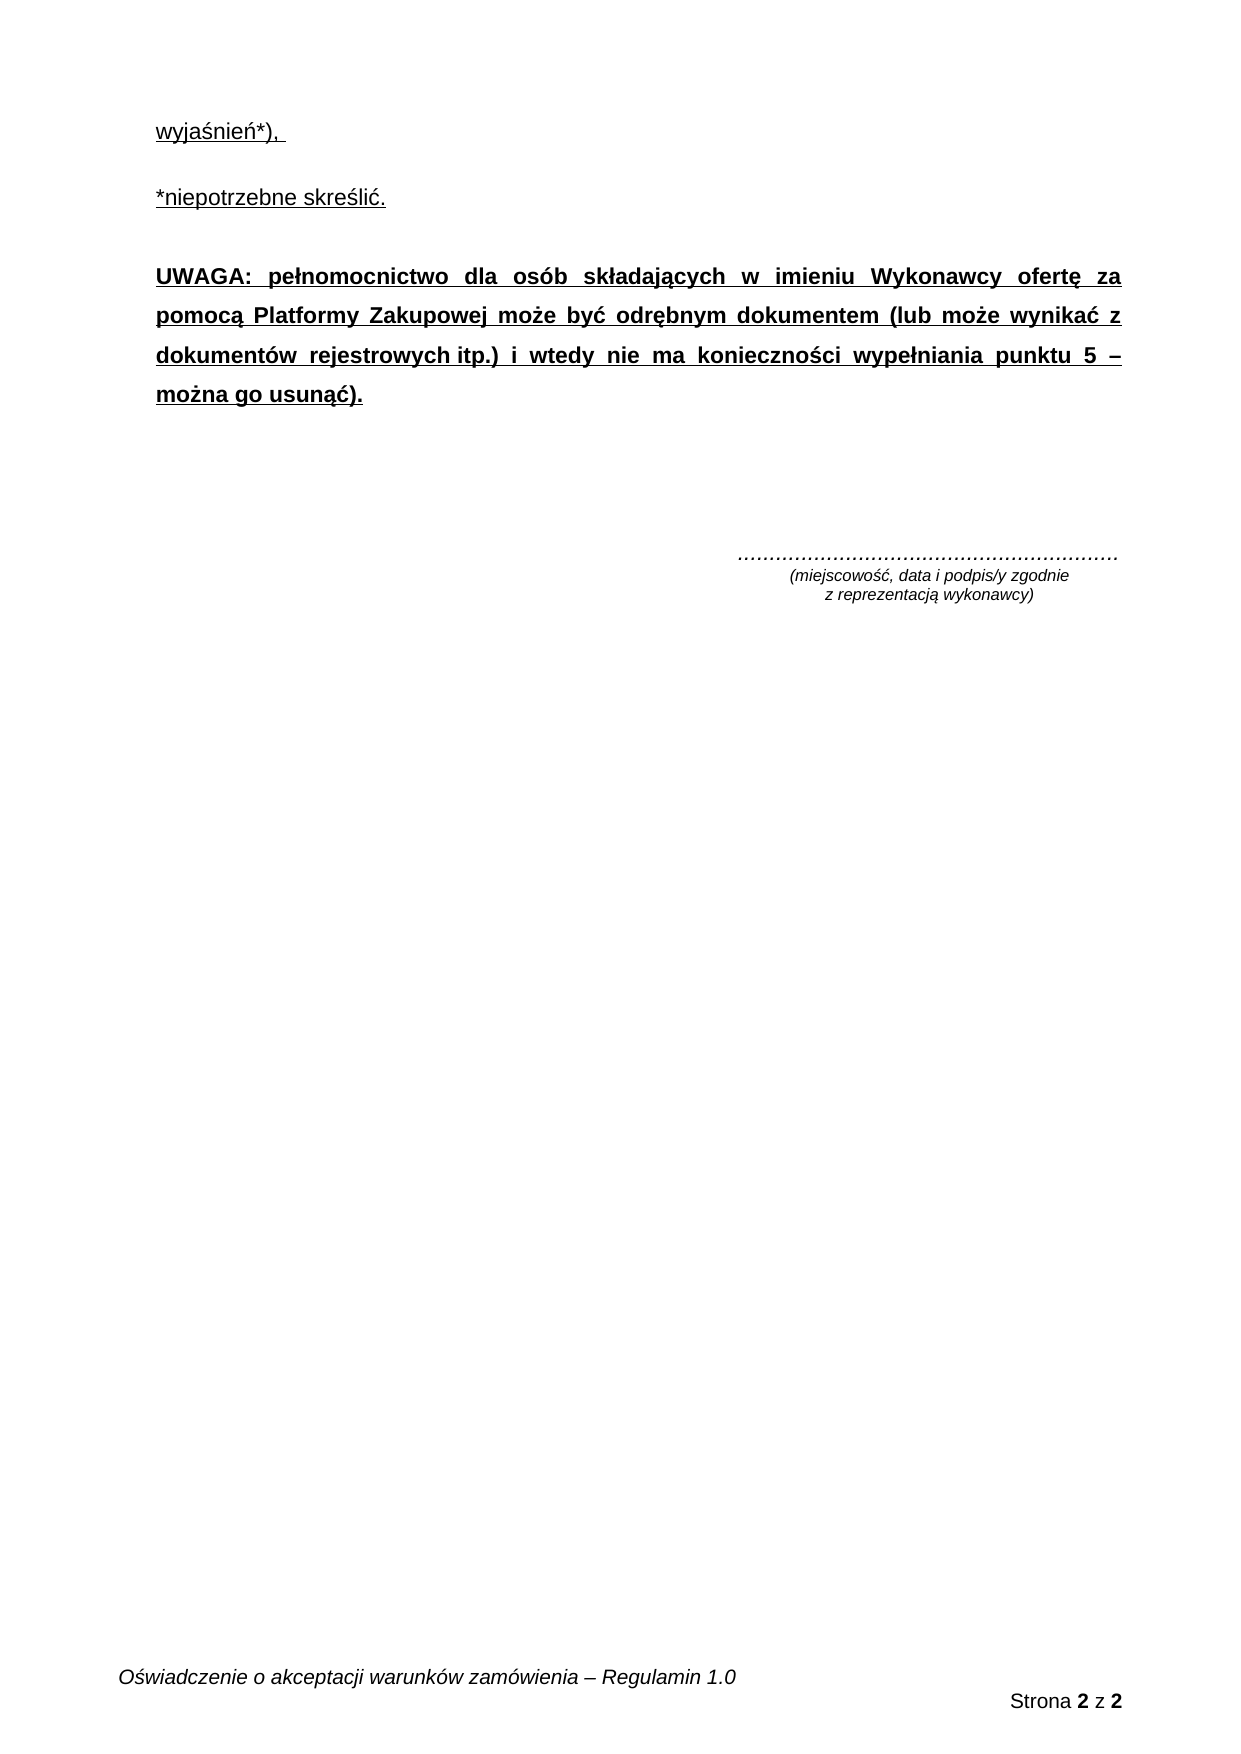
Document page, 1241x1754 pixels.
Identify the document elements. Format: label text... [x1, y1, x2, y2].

text (miejscowość, data i podpis/y zgodnie [679, 566, 1122, 585]
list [118, 118, 1122, 144]
list UWAGA: pełnomocnictwo dla osób składających w imieniu Wykonawcy ofertę za pomocą Platformy Zakupowej może być odrębnym dokumentem (lub może wynikać z dokumentów rejestrowych itp.) i wtedy nie ma konieczności wypełniania punktu 5 – można go usunąć). [156, 326, 1122, 365]
text *niepotrzebne skreślić. [156, 184, 1122, 210]
text ............................................................ [118, 539, 1122, 566]
list UWAGA: pełnomocnictwo dla osób składających w imieniu Wykonawcy ofertę za pomocą Platformy Zakupowej może być odrębnym dokumentem (lub może wynikać z dokumentów rejestrowych itp.) i wtedy nie ma konieczności wypełniania punktu 5 – można go usunąć). [156, 287, 1122, 325]
list UWAGA: pełnomocnictwo dla osób składających w imieniu Wykonawcy ofertę za pomocą Platformy Zakupowej może być odrębnym dokumentem (lub może wynikać z dokumentów rejestrowych itp.) i wtedy nie ma konieczności wypełniania punktu 5 – można go usunąć). [156, 263, 1122, 286]
list UWAGA: pełnomocnictwo dla osób składających w imieniu Wykonawcy ofertę za pomocą Platformy Zakupowej może być odrębnym dokumentem (lub może wynikać z dokumentów rejestrowych itp.) i wtedy nie ma konieczności wypełniania punktu 5 – można go usunąć). [156, 366, 1122, 408]
text z reprezentacją wykonawcy) [679, 585, 1122, 604]
